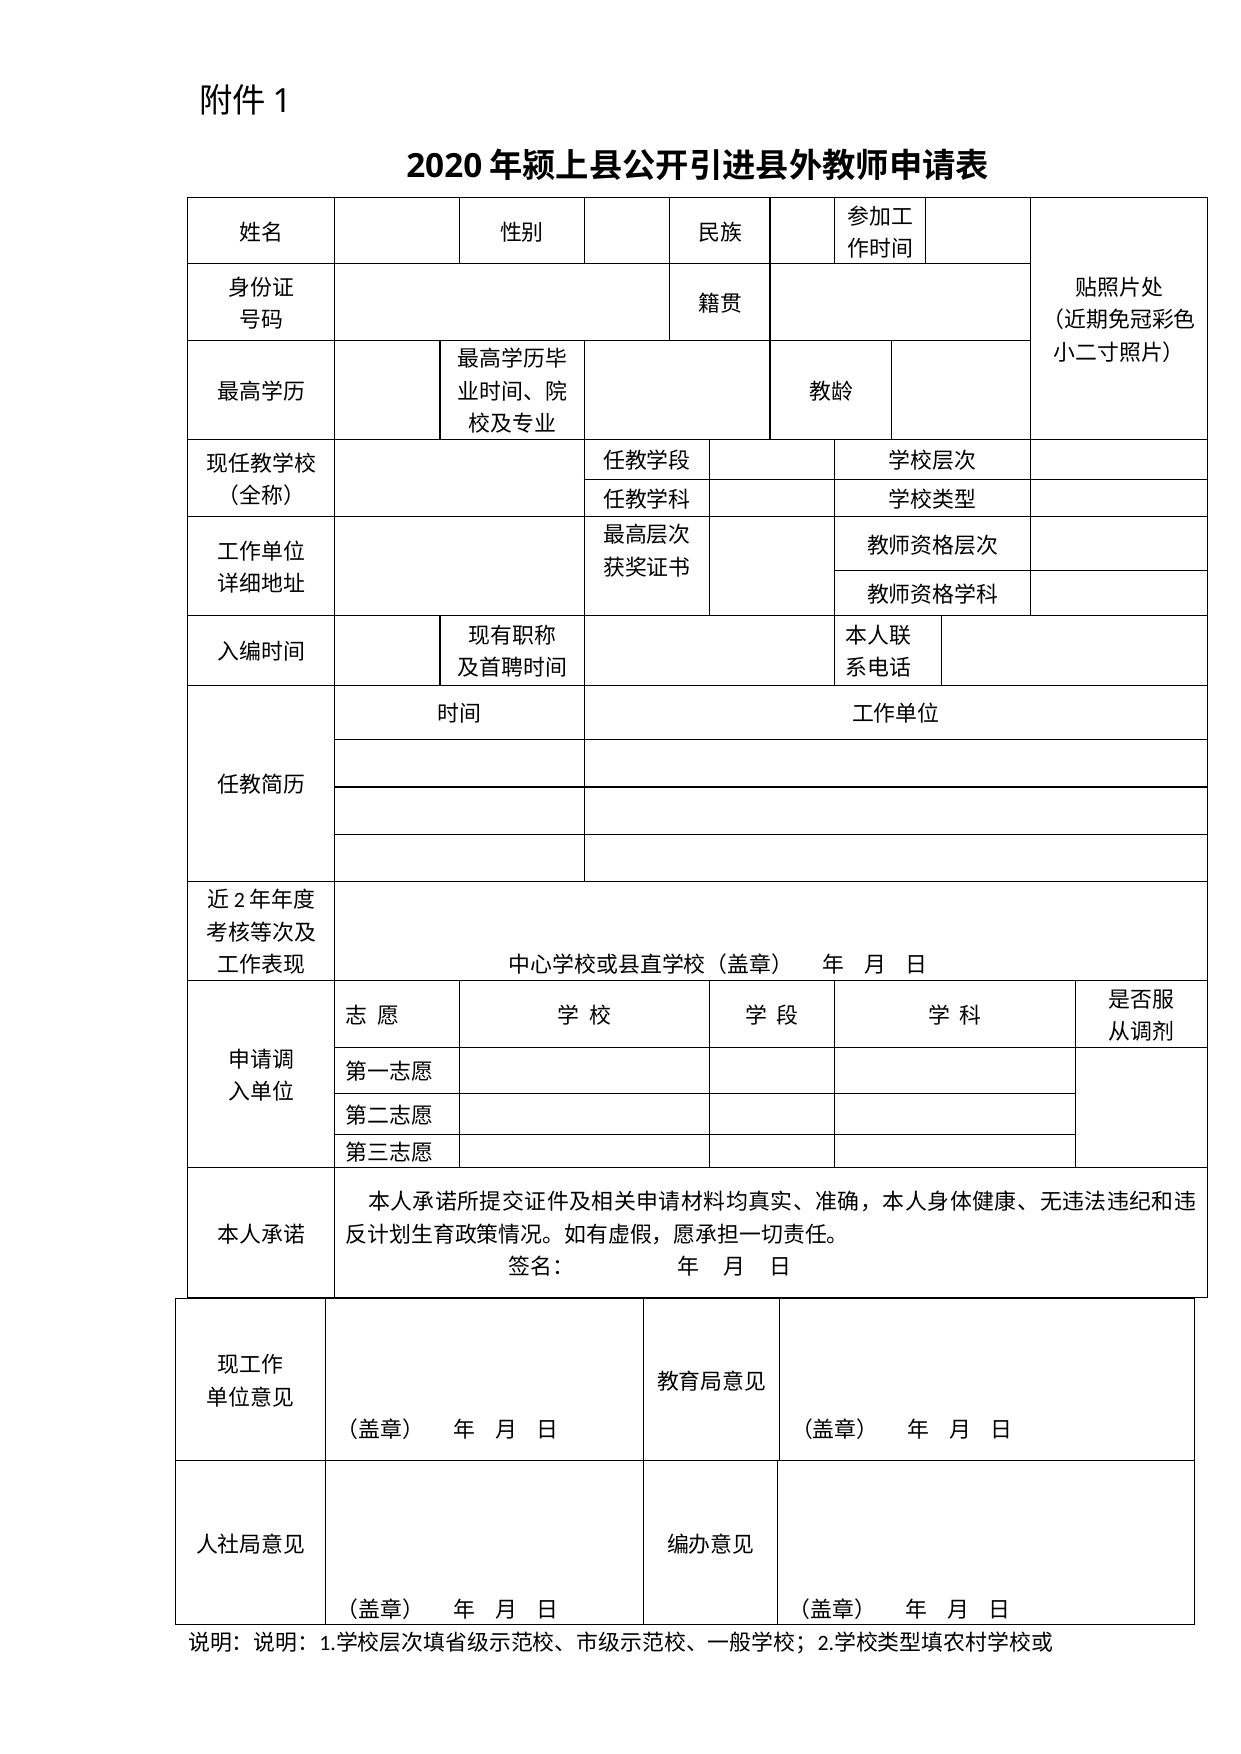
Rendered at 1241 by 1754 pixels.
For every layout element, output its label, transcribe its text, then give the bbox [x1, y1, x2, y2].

table_cell 籍贯 [670, 264, 769, 340]
table_cell [585, 835, 1207, 881]
table_cell （盖章） 年 月 日 [778, 1461, 1194, 1624]
table_cell [1031, 440, 1207, 479]
table_cell [335, 198, 459, 263]
table_cell 第一志愿 [335, 1048, 459, 1093]
table_cell 身份证 号码 [188, 264, 334, 340]
table_cell 本人承诺 [188, 1168, 334, 1297]
table_cell 本人联 系电话 [835, 616, 941, 684]
table_cell [460, 1135, 709, 1167]
table_cell 性别 [460, 198, 584, 263]
table_cell 现任教学校（全称） [188, 440, 334, 516]
table_header （盖章） 年 月 日 [780, 1299, 1194, 1460]
table_cell 中心学校或县直学校（盖章） 年 月 日 [335, 882, 1207, 979]
table_cell [926, 198, 1030, 263]
table_cell 工作单位 详细地址 [188, 517, 334, 614]
table_cell [335, 341, 439, 438]
table_cell [710, 480, 834, 516]
table_cell 学 校 [460, 981, 709, 1047]
table_cell 最高学历毕业时间、院校及专业 [441, 341, 584, 438]
table_cell [942, 616, 1207, 684]
table_cell 是否服 从调剂 [1076, 981, 1207, 1047]
table_cell [585, 198, 669, 263]
table_cell [710, 1048, 834, 1093]
table_cell 学校层次 [835, 440, 1030, 479]
table_cell [335, 835, 584, 881]
table_cell [460, 1094, 709, 1133]
table_cell [585, 740, 1207, 786]
table_cell [1076, 1048, 1207, 1167]
table_cell [585, 788, 1207, 834]
table_header 现工作 单位意见 [176, 1299, 325, 1460]
table_cell 姓名 [188, 198, 334, 263]
table_cell 近2年年度考核等次及 工作表现 [188, 882, 334, 979]
table_cell 学 科 [835, 981, 1075, 1047]
table_cell [1031, 517, 1207, 570]
table_cell [585, 341, 769, 438]
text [188, 1625, 1053, 1657]
table_cell （盖章） 年 月 日 [326, 1461, 643, 1624]
table_cell [835, 1135, 1075, 1167]
table_cell [771, 198, 834, 263]
table_cell [710, 517, 834, 614]
table_cell 工作单位 [585, 686, 1207, 739]
table_cell 志 愿 [335, 981, 459, 1047]
table_cell 任教简历 [188, 686, 334, 881]
table_cell [710, 1094, 834, 1133]
table_cell [460, 1048, 709, 1093]
table_cell 最高学历 [188, 341, 334, 438]
table_cell 教师资格层次 [835, 517, 1030, 570]
table_cell 任教学段 [585, 440, 709, 479]
table_cell 教龄 [771, 341, 891, 438]
table_cell [335, 517, 584, 614]
table_cell 教师资格学科 [835, 571, 1030, 614]
table_cell 最高层次获奖证书 [585, 517, 709, 614]
table_cell [835, 1048, 1075, 1093]
table_cell 学校类型 [835, 480, 1030, 516]
table_cell 学 段 [710, 981, 834, 1047]
table_cell 人社局意见 [176, 1461, 325, 1624]
table_cell [892, 341, 1030, 438]
table_cell [710, 1135, 834, 1167]
table_cell [335, 264, 669, 340]
table_header 教育局意见 [644, 1299, 779, 1460]
table_cell 第三志愿 [335, 1135, 459, 1167]
table_cell 申请调 入单位 [188, 981, 334, 1167]
table_cell [1031, 480, 1207, 516]
table_header （盖章） 年 月 日 [326, 1299, 643, 1460]
table_cell 任教学科 [585, 480, 709, 516]
table_cell [710, 440, 834, 479]
table_cell 本人承诺所提交证件及相关申请材料均真实、准确，本人身体健康、无违法违纪和违反计划生育政策情况。如有虚假，愿承担一切责任。 签名： 年 月 日 [335, 1168, 1207, 1297]
table_header 附件1 2020年颍上县公开引进县外教师申请表 [188, 65, 1207, 197]
table_cell 入编时间 [188, 616, 334, 684]
table_cell [835, 1094, 1075, 1133]
table_cell 参加工作时间 [835, 198, 925, 263]
table_cell 贴照片处 （近期免冠彩色小二寸照片） [1031, 198, 1207, 438]
table_cell [335, 740, 584, 786]
table_cell 时间 [335, 686, 584, 739]
table_cell [335, 440, 584, 516]
table_cell [335, 616, 439, 684]
table_cell 现有职称 及首聘时间 [441, 616, 584, 684]
table_cell 第二志愿 [335, 1094, 459, 1133]
table_cell 民族 [670, 198, 769, 263]
table_cell 编办意见 [644, 1461, 777, 1624]
table_cell [335, 788, 584, 834]
table_cell [771, 264, 1030, 340]
table_cell [585, 616, 834, 684]
table_cell [1031, 571, 1207, 614]
